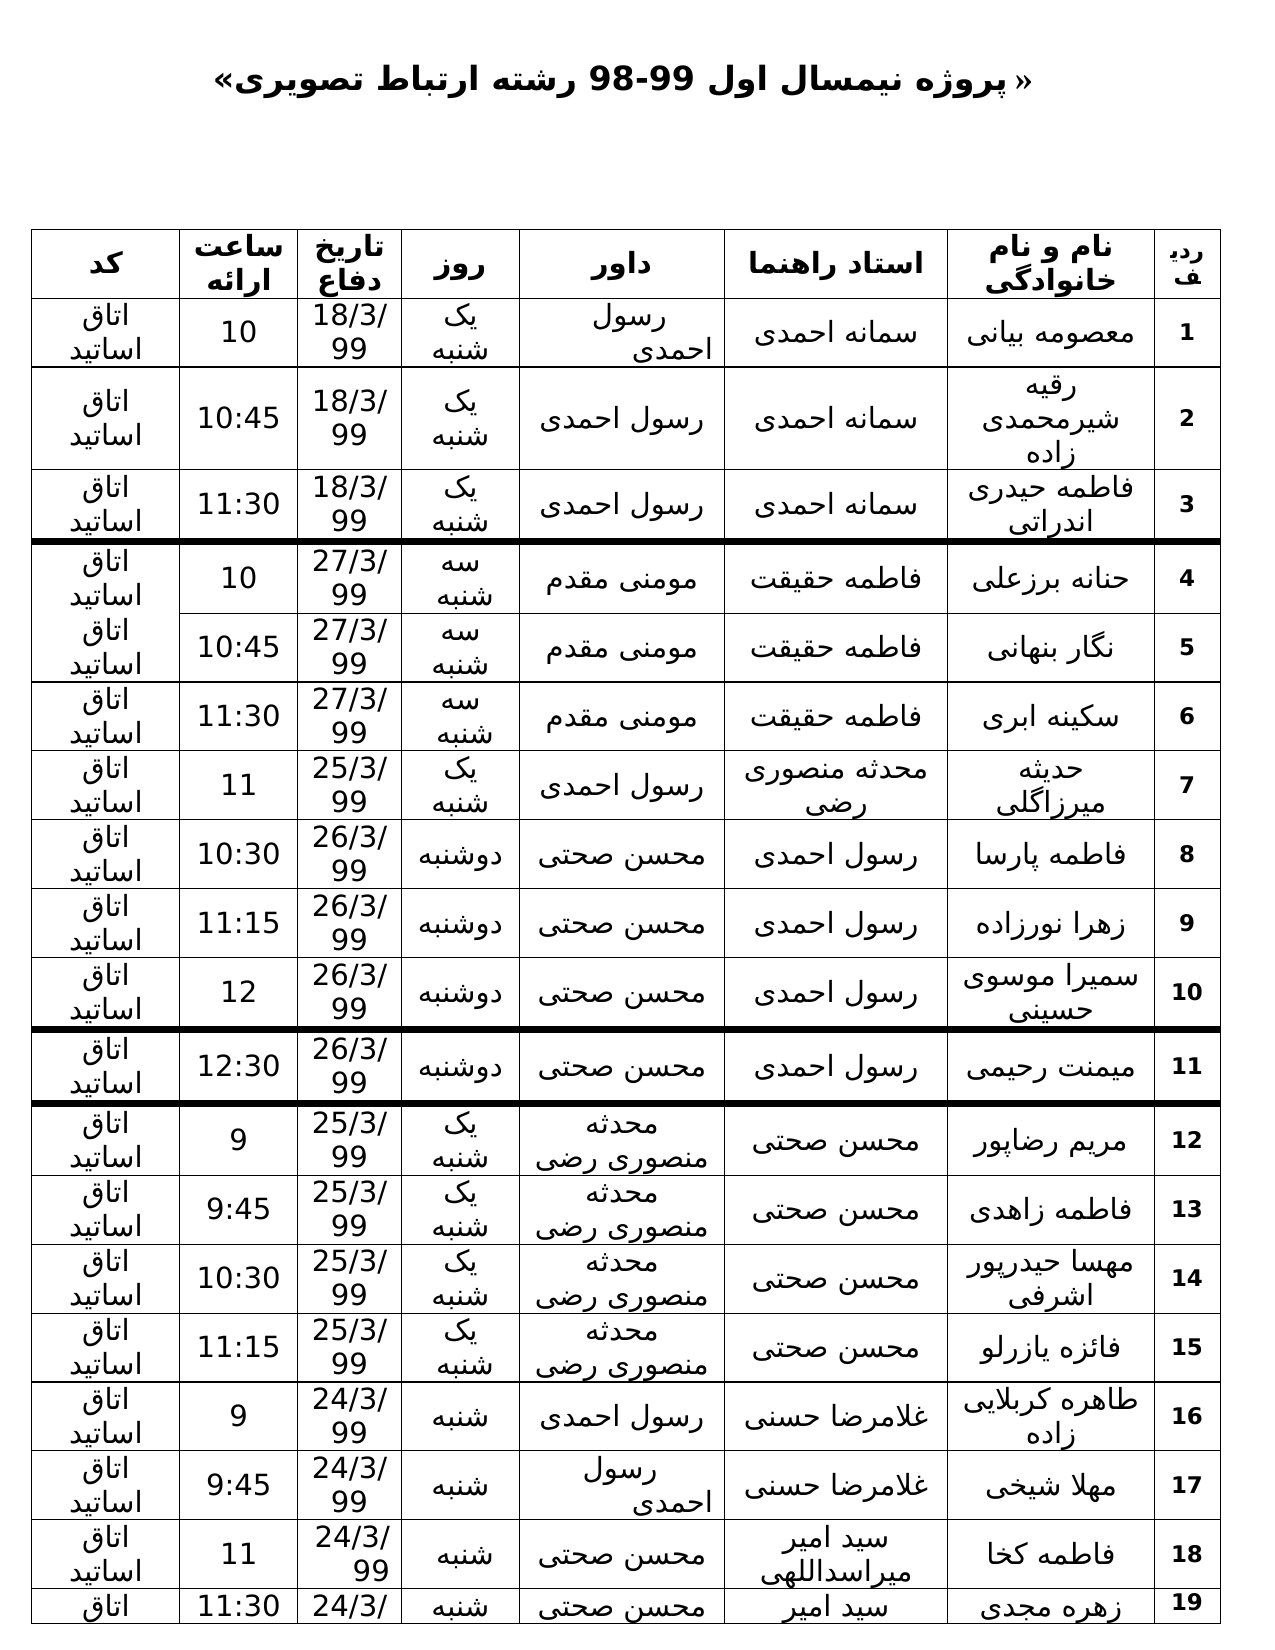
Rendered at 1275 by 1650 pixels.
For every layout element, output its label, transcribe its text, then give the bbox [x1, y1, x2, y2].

table_cell اتاق اساتید [32, 683, 179, 750]
table_cell 9 [1155, 889, 1220, 957]
table_cell 18 [1155, 1520, 1220, 1588]
table_cell محسن صحتی [725, 1245, 947, 1312]
table_cell 9:45 [180, 1176, 297, 1243]
table_cell اتاق اساتید [32, 751, 179, 819]
table_cell 26/3/99 [298, 1033, 401, 1100]
table_cell مومنی مقدم [520, 545, 724, 612]
table_cell 18/3/99 [298, 299, 401, 366]
table_cell محدثه منصوری رضی [520, 1107, 724, 1174]
table_cell 10 [1155, 958, 1220, 1026]
table_cell اتاق اساتید [32, 545, 179, 612]
table_cell 27/3/99 [298, 683, 401, 750]
table_cell فائزه یازرلو [948, 1314, 1154, 1381]
table_cell 10:45 [180, 368, 297, 469]
table_cell اتاق اساتید [32, 1033, 179, 1100]
table_cell رسول احمدی [520, 470, 724, 538]
table_cell 12:30 [180, 1033, 297, 1100]
table_header ساعت ارائه [180, 230, 297, 297]
table_cell 9 [180, 1383, 297, 1450]
table_cell یک شنبه [402, 1107, 519, 1174]
table_cell 24/3/99 [298, 1451, 401, 1519]
text « پروژه نیمسال اول 99-98 رشته ارتباط تصویری» [120, 59, 1125, 98]
table_cell شنبه [402, 1520, 519, 1588]
table_cell 25/3/99 [298, 1107, 401, 1174]
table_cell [725, 1520, 947, 1588]
table_cell 19 [1155, 1589, 1220, 1623]
table_header نام و نام خانوادگی [948, 230, 1154, 297]
table_cell زهرا نورزاده [948, 889, 1154, 957]
table_cell دوشنبه [402, 820, 519, 888]
table_cell محدثه منصوری رضی [520, 1176, 724, 1243]
table_cell محسن صحتی [725, 1107, 947, 1174]
table_cell مریم رضاپور [948, 1107, 1154, 1174]
table_cell نگار بنهانی [948, 614, 1154, 681]
table_cell محدثه منصوری رضی [725, 751, 947, 819]
table_cell اتاق اساتید [32, 368, 179, 469]
table_cell 27/3/99 [298, 545, 401, 612]
table_cell 27/3/99 [298, 614, 401, 681]
table_cell معصومه بیانی [948, 299, 1154, 366]
table_cell 25/3/99 [298, 751, 401, 819]
table_cell محسن صحتی [725, 1176, 947, 1243]
table_cell فاطمه کخا [948, 1520, 1154, 1588]
table_cell 16 [1155, 1383, 1220, 1450]
table_cell سمانه احمدی [725, 470, 947, 538]
table_cell محسن صحتی [520, 1520, 724, 1588]
table_cell 24/3/99 [298, 1520, 401, 1588]
table_cell 11:30 [180, 683, 297, 750]
table_cell یک شنبه [402, 1314, 519, 1381]
table_header ردیف [1155, 230, 1220, 297]
table_cell 24/3/99 [298, 1589, 401, 1623]
table_cell محدثه منصوری رضی [520, 1245, 724, 1312]
table_cell 26/3/99 [298, 820, 401, 888]
table_cell رسول احمدی [725, 889, 947, 957]
table_cell 18/3/99 [298, 470, 401, 538]
table_cell محسن صحتی [520, 1589, 724, 1623]
table_cell اتاق اساتید [32, 958, 179, 1026]
table_cell سکینه ابری [948, 683, 1154, 750]
table_cell 1 [1155, 299, 1220, 366]
table_cell دوشنبه [402, 1033, 519, 1100]
table_cell 11:30 [180, 1589, 297, 1623]
table_cell محسن صحتی [520, 889, 724, 957]
table_cell 10 [180, 299, 297, 366]
table_cell سمیرا موسوی حسینی [948, 958, 1154, 1026]
table_cell 9:45 [180, 1451, 297, 1519]
table_cell 10:30 [180, 1245, 297, 1312]
table_cell اتاق اساتید [32, 1451, 179, 1519]
table_cell 25/3/99 [298, 1176, 401, 1243]
table_cell اتاق اساتید [32, 820, 179, 888]
table_cell یک شنبه [402, 1176, 519, 1243]
table_cell غلامرضا حسنی [725, 1383, 947, 1450]
table_cell فاطمه حقیقت [725, 545, 947, 612]
table_cell 11 [180, 751, 297, 819]
table_cell 15 [1155, 1314, 1220, 1381]
table_cell 6 [1155, 683, 1220, 750]
table_cell رسول احمدی [520, 1383, 724, 1450]
table_cell شنبه [402, 1589, 519, 1623]
table_cell 11 [180, 1520, 297, 1588]
table_cell فاطمه حقیقت [725, 614, 947, 681]
table_cell 10:45 [180, 614, 297, 681]
table_cell فاطمه حیدری اندراتی [948, 470, 1154, 538]
table_cell اتاق اساتید [32, 470, 179, 538]
table_cell فاطمه حقیقت [725, 683, 947, 750]
table_header روز [402, 230, 519, 297]
table_cell 10 [180, 545, 297, 612]
table_cell 17 [1155, 1451, 1220, 1519]
table_cell 26/3/99 [298, 958, 401, 1026]
table_cell 3 [1155, 470, 1220, 538]
table_cell فاطمه پارسا [948, 820, 1154, 888]
table_cell سه شنبه [402, 545, 519, 612]
table_cell 24/3/99 [298, 1383, 401, 1450]
table_cell 11 [1155, 1033, 1220, 1100]
table_header تاریخ دفاع [298, 230, 401, 297]
table_cell اتاق اساتید [32, 299, 179, 366]
table_cell طاهره کربلایی زاده [948, 1383, 1154, 1450]
table_cell شنبه [402, 1451, 519, 1519]
table_cell سه شنبه [402, 614, 519, 681]
table_cell رسول احمدی [520, 299, 724, 366]
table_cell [725, 1589, 947, 1623]
table_cell 26/3/99 [298, 889, 401, 957]
table_cell سمانه احمدی [725, 299, 947, 366]
table_cell دوشنبه [402, 958, 519, 1026]
table_cell رسول احمدی [520, 368, 724, 469]
table_cell مهلا شیخی [948, 1451, 1154, 1519]
table_cell غلامرضا حسنی [725, 1451, 947, 1519]
table_cell اتاق اساتید [32, 1107, 179, 1174]
table_cell 11:30 [180, 470, 297, 538]
table_cell 10:30 [180, 820, 297, 888]
table_cell رسول احمدی [725, 958, 947, 1026]
table_cell میمنت رحیمی [948, 1033, 1154, 1100]
table_cell مومنی مقدم [520, 683, 724, 750]
table_cell محسن صحتی [520, 820, 724, 888]
table_cell یک شنبه [402, 368, 519, 469]
table_cell اتاق اساتید [32, 1245, 179, 1312]
table_cell 18/3/99 [298, 368, 401, 469]
table_cell سه شنبه [402, 683, 519, 750]
table_cell 12 [1155, 1107, 1220, 1174]
table_cell محسن صحتی [520, 958, 724, 1026]
table_cell اتاق اساتید [32, 1589, 179, 1623]
table_header استاد راهنما [725, 230, 947, 297]
table_cell رسول احمدی [725, 1033, 947, 1100]
table_cell 25/3/99 [298, 1245, 401, 1312]
table_cell 13 [1155, 1176, 1220, 1243]
table_cell حنانه برزعلی [948, 545, 1154, 612]
table_cell یک شنبه [402, 751, 519, 819]
table_cell مهسا حیدرپور اشرفی [948, 1245, 1154, 1312]
table_cell رسول احمدی [520, 751, 724, 819]
table_cell 11:15 [180, 1314, 297, 1381]
table_cell اتاق اساتید [32, 1520, 179, 1588]
table_cell یک شنبه [402, 1245, 519, 1312]
table_cell دوشنبه [402, 889, 519, 957]
table_cell رسول احمدی [725, 820, 947, 888]
table_cell شنبه [402, 1383, 519, 1450]
table_cell اتاق اساتید [32, 1383, 179, 1450]
table_cell 2 [1155, 368, 1220, 469]
table_cell 12 [180, 958, 297, 1026]
table_header کد [32, 230, 179, 297]
table_cell 8 [1155, 820, 1220, 888]
table_cell حدیثه میرزاگلی [948, 751, 1154, 819]
table_cell 11:15 [180, 889, 297, 957]
table_header داور [520, 230, 724, 297]
table_cell 14 [1155, 1245, 1220, 1312]
table_cell رقیه شیرمحمدی زاده [948, 368, 1154, 469]
table_cell یک شنبه [402, 299, 519, 366]
table_cell 25/3/99 [298, 1314, 401, 1381]
table_cell زهره مجدی [948, 1589, 1154, 1623]
table_cell 9 [180, 1107, 297, 1174]
table_cell اتاق اساتید [32, 613, 179, 681]
table_cell اتاق اساتید [32, 1176, 179, 1243]
table_cell محسن صحتی [520, 1033, 724, 1100]
table_cell مومنی مقدم [520, 614, 724, 681]
table_cell محسن صحتی [725, 1314, 947, 1381]
table_cell رسول احمدی [520, 1451, 724, 1519]
table_cell 7 [1155, 751, 1220, 819]
table_cell یک شنبه [402, 470, 519, 538]
table_cell محدثه منصوری رضی [520, 1314, 724, 1381]
table_cell فاطمه زاهدی [948, 1176, 1154, 1243]
table_cell 4 [1155, 545, 1220, 612]
table_cell اتاق اساتید [32, 889, 179, 957]
table_cell 5 [1155, 614, 1220, 681]
table_cell سمانه احمدی [725, 368, 947, 469]
table_cell اتاق اساتید [32, 1314, 179, 1381]
